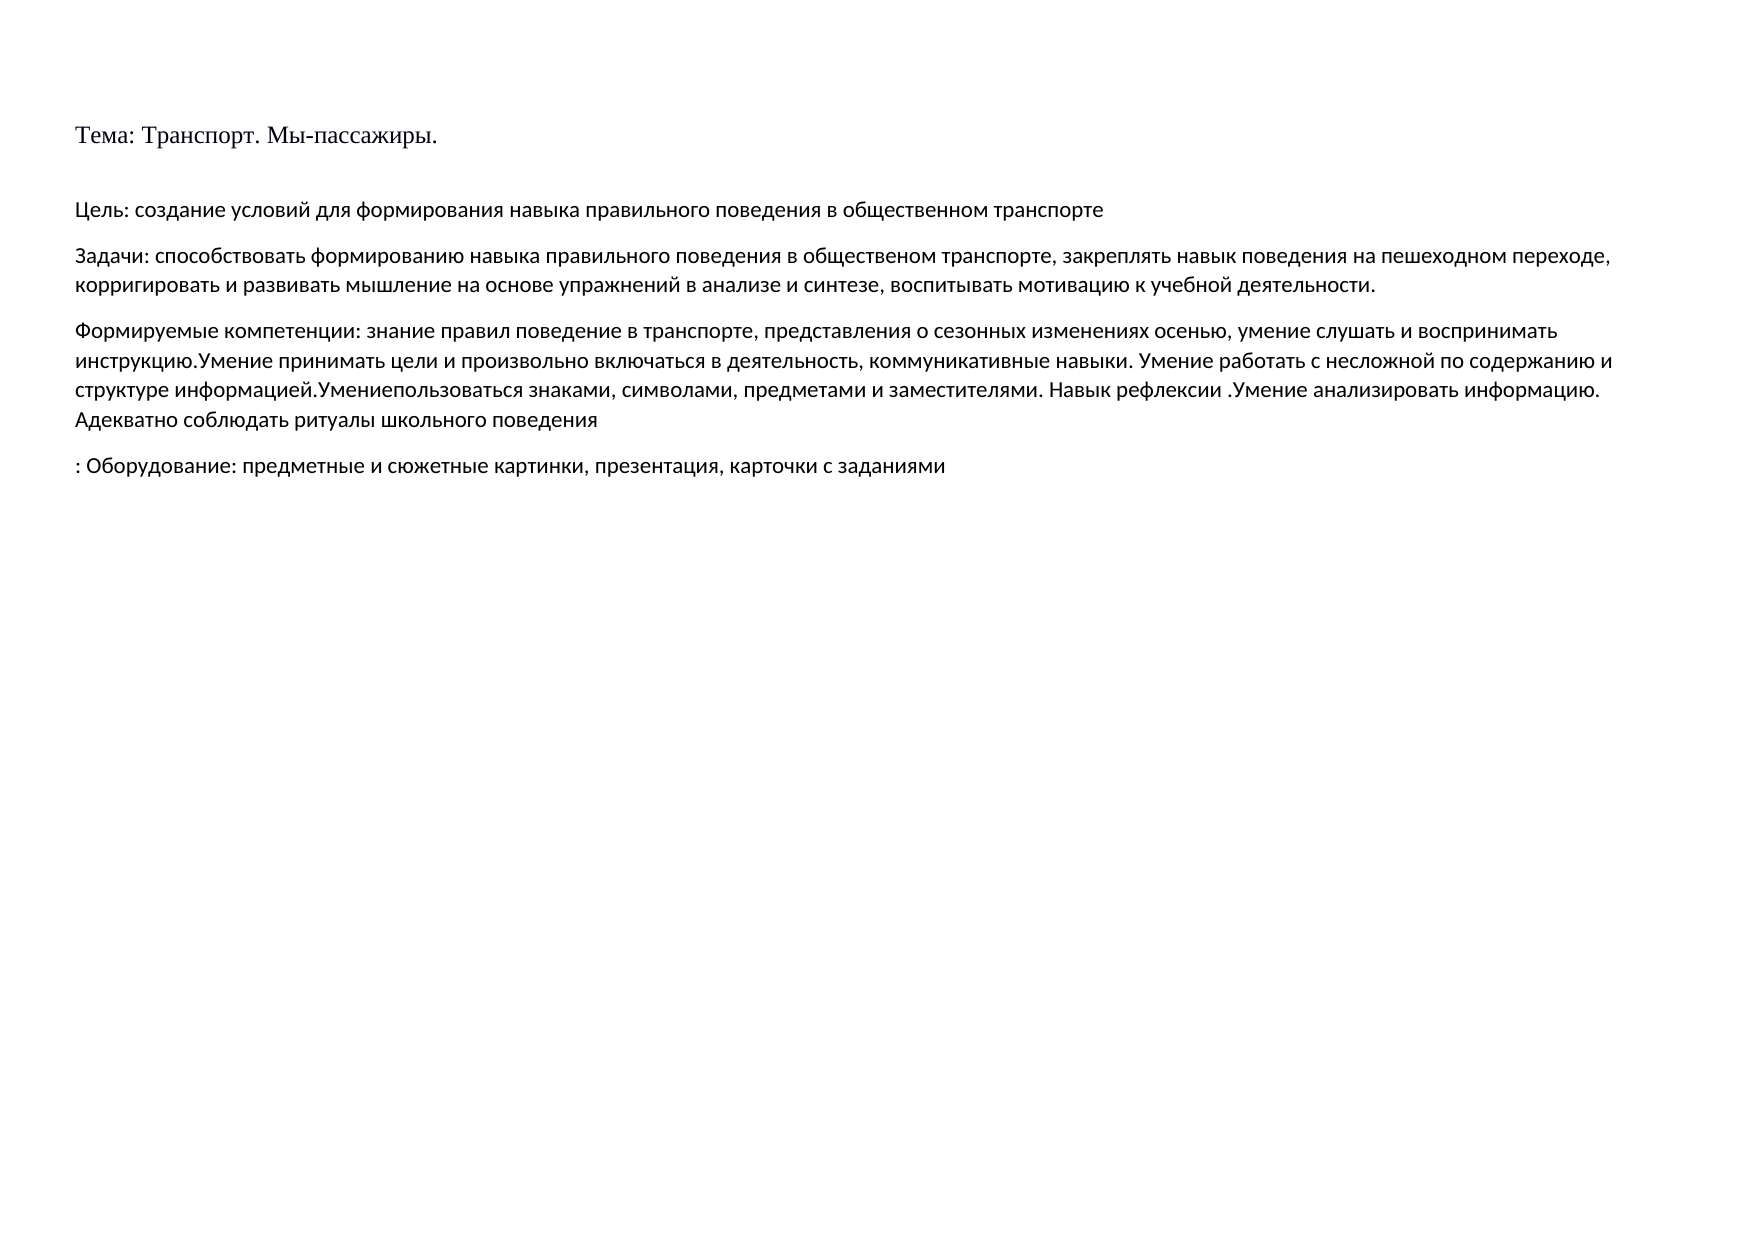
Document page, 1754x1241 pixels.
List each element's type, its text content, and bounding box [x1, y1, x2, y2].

text Цель: создание условий для формирования навыка правильного поведения в общественном транспорте [75, 195, 1679, 223]
text : Оборудование: предметные и сюжетные картинки, презентация, карточки с заданиями [75, 451, 1679, 479]
text Задачи: способствовать формированию навыка правильного поведения в общественом транспорте, закреплять навык поведения на пешеходном переходе, корригировать и развивать мышление на основе упражнений в анализе и синтезе, воспитывать мотивацию к учебной деятельности. [75, 241, 1679, 299]
text Тема: Транспорт. Мы-пассажиры. [75, 120, 1679, 149]
text Формируемые компетенции: знание правил поведение в транспорте, представления о сезонных изменениях осенью, умение слушать и воспринимать инструкцию.Умение принимать цели и произвольно включаться в деятельность, коммуникативные навыки. Умение работать с несложной по содержанию и структуре информацией.Умениепользоваться знаками, символами, предметами и заместителями. Навык рефлексии .Умение анализировать информацию. Адекватно соблюдать ритуалы школьного поведения [75, 317, 1679, 433]
